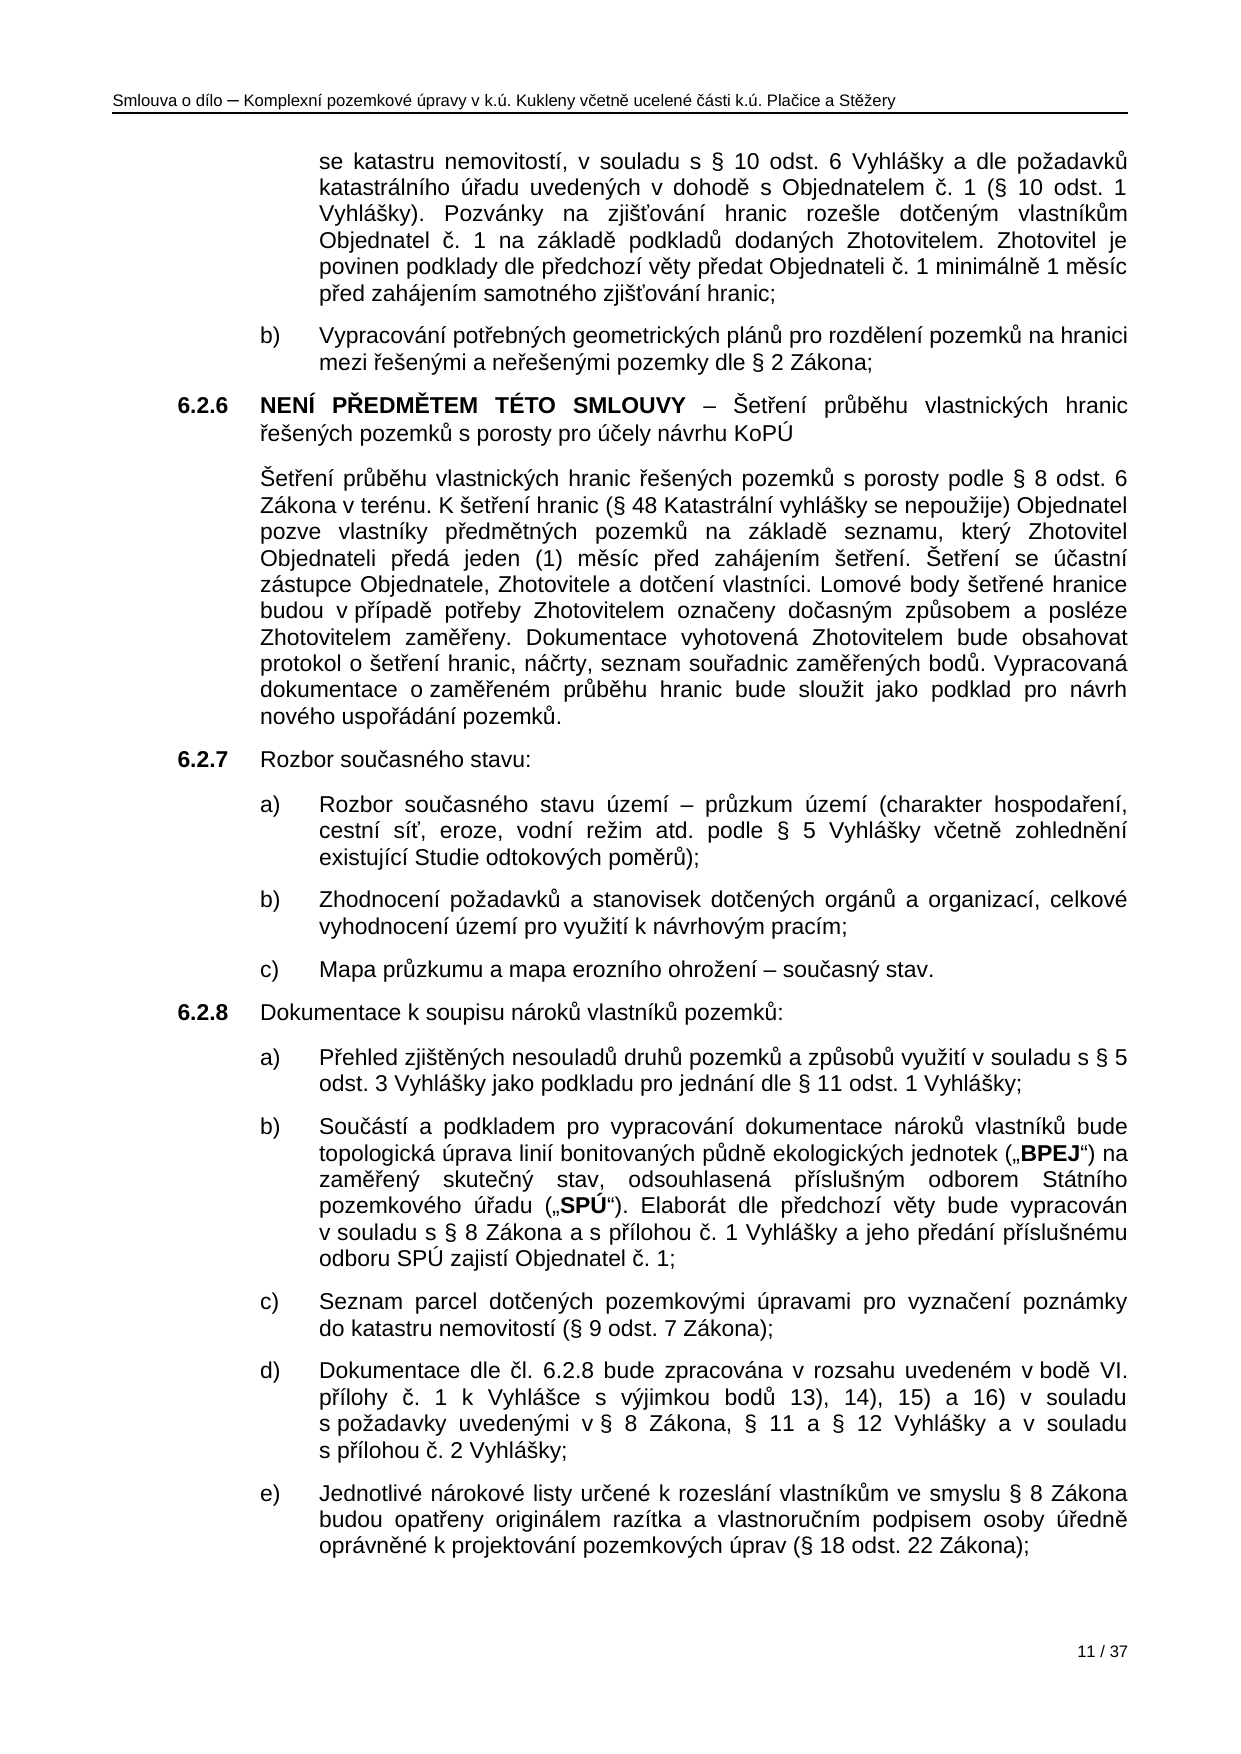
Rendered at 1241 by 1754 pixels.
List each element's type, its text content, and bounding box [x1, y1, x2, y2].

list Přehled zjištěných nesouladů druhů pozemků a způsobů využití v souladu s § 5 odst. 3 Vyhlášky jako podkladu pro jednání dle § 11 odst. 1 Vyhlášky; [260, 1044, 1128, 1097]
list Šetření průběhu vlastnických hranic řešených pozemků s porosty podle § 8 odst. 6 Zákona v terénu. K šetření hranic (§ 48 Katastrální vyhlášky se nepoužije) Objednatel pozve vlastníky předmětných pozemků na základě seznamu, který Zhotovitel Objednateli předá jeden (1) měsíc před zahájením šetření. Šetření se účastní zástupce Objednatele, Zhotovitele a dotčení vlastníci. Lomové body šetřené hranice budou v případě potřeby Zhotovitelem označeny dočasným způsobem a posléze Zhotovitelem zaměřeny. Dokumentace vyhotovená Zhotovitelem bude obsahovat protokol o šetření hranic, náčrty, seznam souřadnic zaměřených bodů. Vypracovaná dokumentace o zaměřeném průběhu hranic bude sloužit jako podklad pro návrh nového uspořádání pozemků. [260, 465, 1128, 729]
list Rozbor současného stavu území – průzkum území (charakter hospodaření, cestní síť, eroze, vodní režim atd. podle § 5 Vyhlášky včetně zohlednění existující Studie odtokových poměrů); [260, 791, 1128, 870]
list Seznam parcel dotčených pozemkovými úpravami pro vyznačení poznámky do katastru nemovitostí (§ 9 odst. 7 Zákona); [260, 1288, 1128, 1341]
list Jednotlivé nárokové listy určené k rozeslání vlastníkům ve smyslu § 8 Zákona budou opatřeny originálem razítka a vlastnoručním podpisem osoby úředně oprávněné k projektování pozemkových úprav (§ 18 odst. 22 Zákona); [260, 1479, 1128, 1559]
list Vypracování potřebných geometrických plánů pro rozdělení pozemků na hranici mezi řešenými a neřešenými pozemky dle § 2 Zákona; [260, 322, 1128, 375]
list Zhodnocení požadavků a stanovisek dotčených orgánů a organizací, celkové vyhodnocení území pro využití k návrhovým pracím; [260, 886, 1128, 939]
text NENÍ PŘEDMĚTEM TÉTO SMLOUVY – Šetření průběhu vlastnických hranic řešených pozemků s porosty pro účely návrhu KoPÚ [177, 392, 1128, 447]
list Dokumentace dle čl. 6.2.8 bude zpracována v rozsahu uvedeném v bodě VI. přílohy č. 1 k Vyhlášce s výjimkou bodů 13), 14), 15) a 16) v souladu s požadavky uvedenými v § 8 Zákona, § 11 a § 12 Vyhlášky a v souladu s přílohou č. 2 Vyhlášky; [260, 1357, 1128, 1463]
list Mapa průzkumu a mapa erozního ohrožení – současný stav. [260, 956, 1128, 982]
text Rozbor současného stavu: [177, 746, 1128, 772]
text Dokumentace k soupisu nároků vlastníků pozemků: [177, 999, 1128, 1025]
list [260, 148, 1128, 306]
list Součástí a podkladem pro vypracování dokumentace nároků vlastníků bude topologická úprava linií bonitovaných půdně ekologických jednotek („BPEJ“) na zaměřený skutečný stav, odsouhlasená příslušným odborem Státního pozemkového úřadu („SPÚ“). Elaborát dle předchozí věty bude vypracován v souladu s § 8 Zákona a s přílohou č. 1 Vyhlášky a jeho předání příslušnému odboru SPÚ zajistí Objednatel č. 1; [260, 1113, 1128, 1271]
